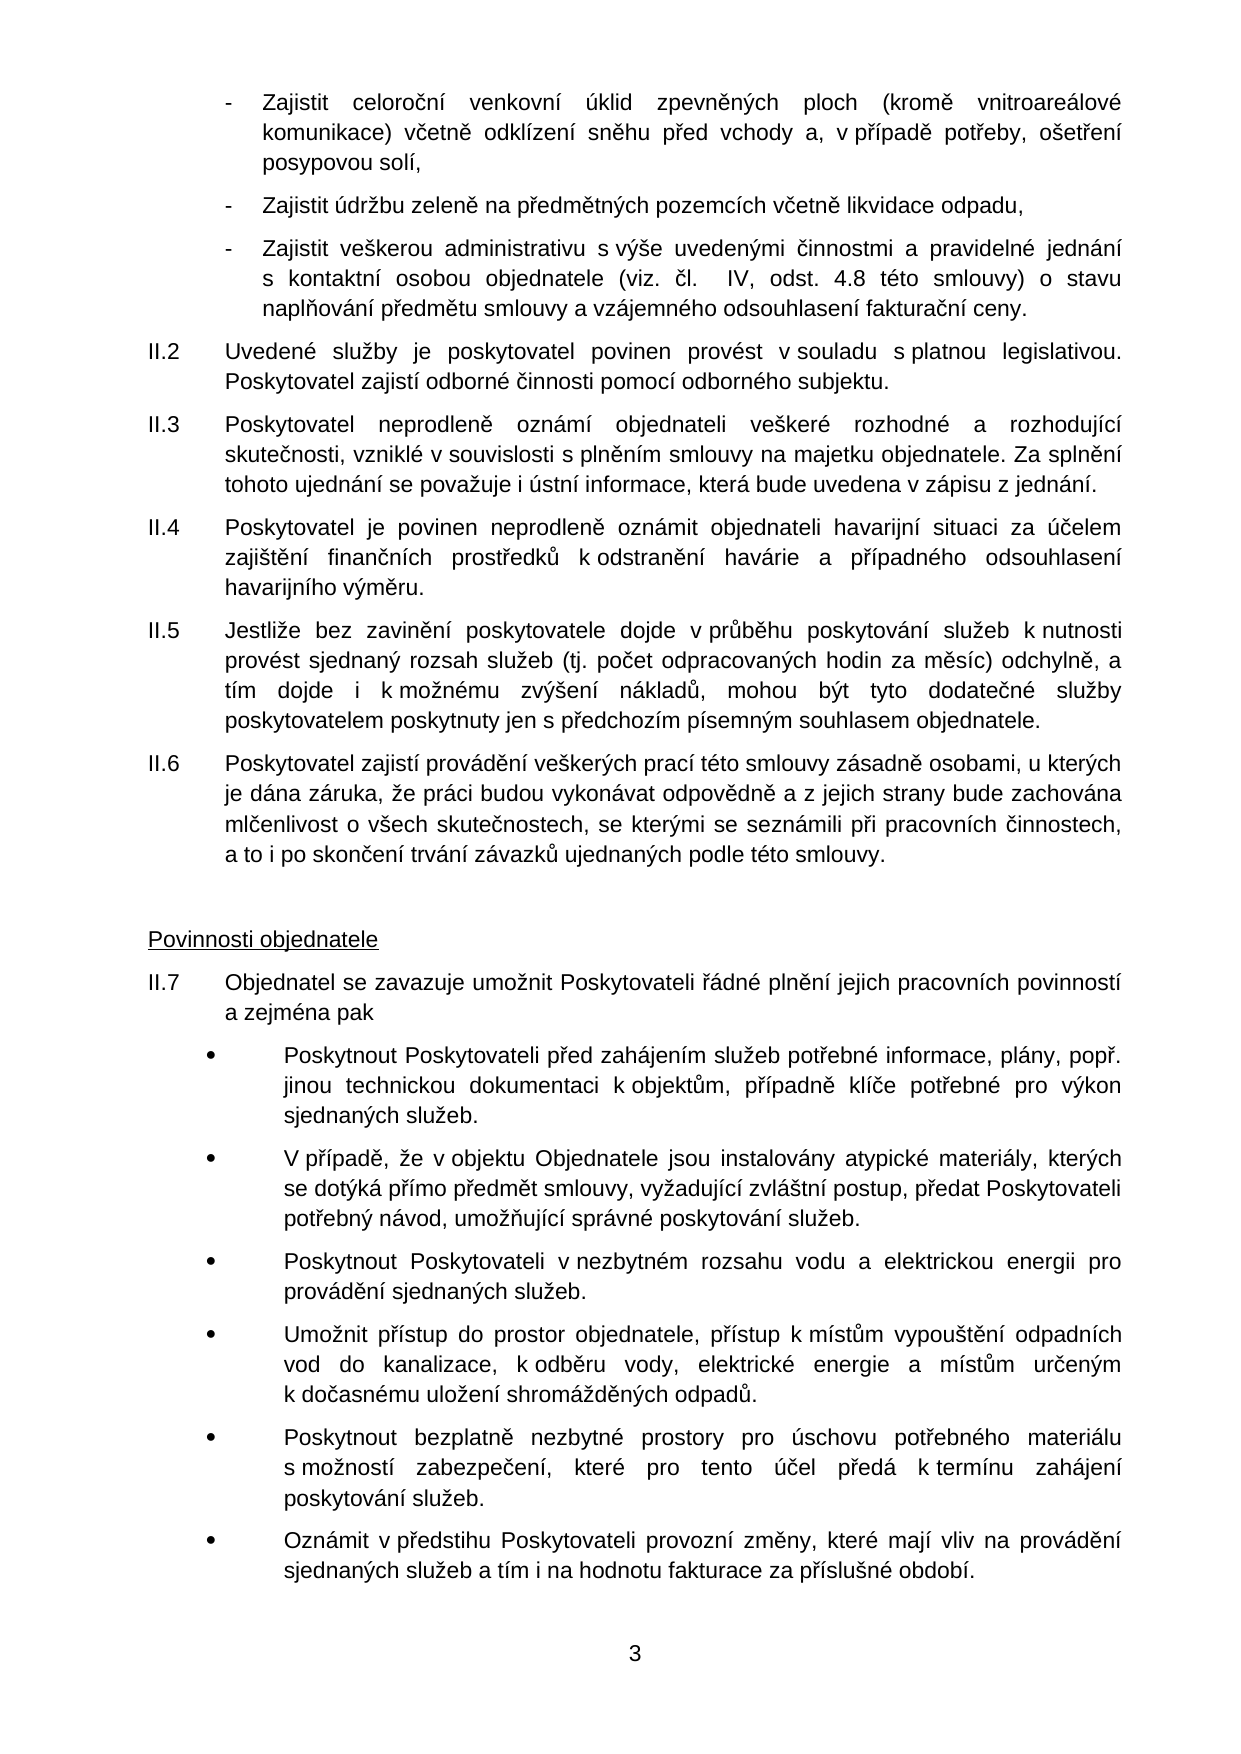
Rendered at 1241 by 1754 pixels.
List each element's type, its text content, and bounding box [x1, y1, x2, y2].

list Zajistit veškerou administrativu s výše uvedenými činnostmi a pravidelné jednání s kontaktní osobou objednatele (viz. čl. IV, odst. 4.8 této smlouvy) o stavu naplňování předmětu smlouvy a vzájemného odsouhlasení fakturační ceny. [224, 234, 1122, 321]
list Poskytovatel je povinen neprodleně oznámit objednateli havarijní situaci za účelem zajištění finančních prostředků k odstranění havárie a případného odsouhlasení havarijního výměru. [148, 514, 1122, 600]
list Zajistit celoroční venkovní úklid zpevněných ploch (kromě vnitroareálové komunikace) včetně odklízení sněhu před vchody a, v případě potřeby, ošetření posypovou solí, [224, 89, 1122, 175]
list Zajistit údržbu zeleně na předmětných pozemcích včetně likvidace odpadu, [224, 192, 1122, 218]
list Poskytnout Poskytovateli v nezbytném rozsahu vodu a elektrickou energii pro provádění sjednaných služeb. [207, 1248, 1122, 1304]
list Poskytnout Poskytovateli před zahájením služeb potřebné informace, plány, popř. jinou technickou dokumentaci k objektům, případně klíče potřebné pro výkon sjednaných služeb. [207, 1042, 1122, 1128]
list Povinnosti objednatele [148, 926, 1122, 952]
list Oznámit v předstihu Poskytovateli provozní změny, které mají vliv na provádění sjednaných služeb a tím i na hodnotu fakturace za příslušné období. [207, 1527, 1122, 1584]
list Poskytovatel neprodleně oznámí objednateli veškeré rozhodné a rozhodující skutečnosti, vzniklé v souvislosti s plněním smlouvy na majetku objednatele. Za splnění tohoto ujednání se považuje i ústní informace, která bude uvedena v zápisu z jednání. [148, 411, 1122, 497]
list Jestliže bez zavinění poskytovatele dojde v průběhu poskytování služeb k nutnosti provést sjednaný rozsah služeb (tj. počet odpracovaných hodin za měsíc) odchylně, a tím dojde i k možnému zvýšení nákladů, mohou být tyto dodatečné služby poskytovatelem poskytnuty jen s předchozím písemným souhlasem objednatele. [148, 617, 1122, 734]
list Uvedené služby je poskytovatel povinen provést v souladu s platnou legislativou. Poskytovatel zajistí odborné činnosti pomocí odborného subjektu. [148, 338, 1122, 394]
list Objednatel se zavazuje umožnit Poskytovateli řádné plnění jejich pracovních povinností a zejména pak [148, 969, 1122, 1025]
list Poskytnout bezplatně nezbytné prostory pro úschovu potřebného materiálu s možností zabezpečení, které pro tento účel předá k termínu zahájení poskytování služeb. [207, 1424, 1122, 1511]
list Umožnit přístup do prostor objednatele, přístup k místům vypouštění odpadních vod do kanalizace, k odběru vody, elektrické energie a místům určeným k dočasnému uložení shromážděných odpadů. [207, 1321, 1122, 1408]
list Poskytovatel zajistí provádění veškerých prací této smlouvy zásadně osobami, u kterých je dána záruka, že práci budou vykonávat odpovědně a z jejich strany bude zachována mlčenlivost o všech skutečnostech, se kterými se seznámili při pracovních činnostech, a to i po skončení trvání závazků ujednaných podle této smlouvy. [148, 750, 1122, 867]
list V případě, že v objektu Objednatele jsou instalovány atypické materiály, kterých se dotýká přímo předmět smlouvy, vyžadující zvláštní postup, předat Poskytovateli potřebný návod, umožňující správné poskytování služeb. [207, 1145, 1122, 1232]
